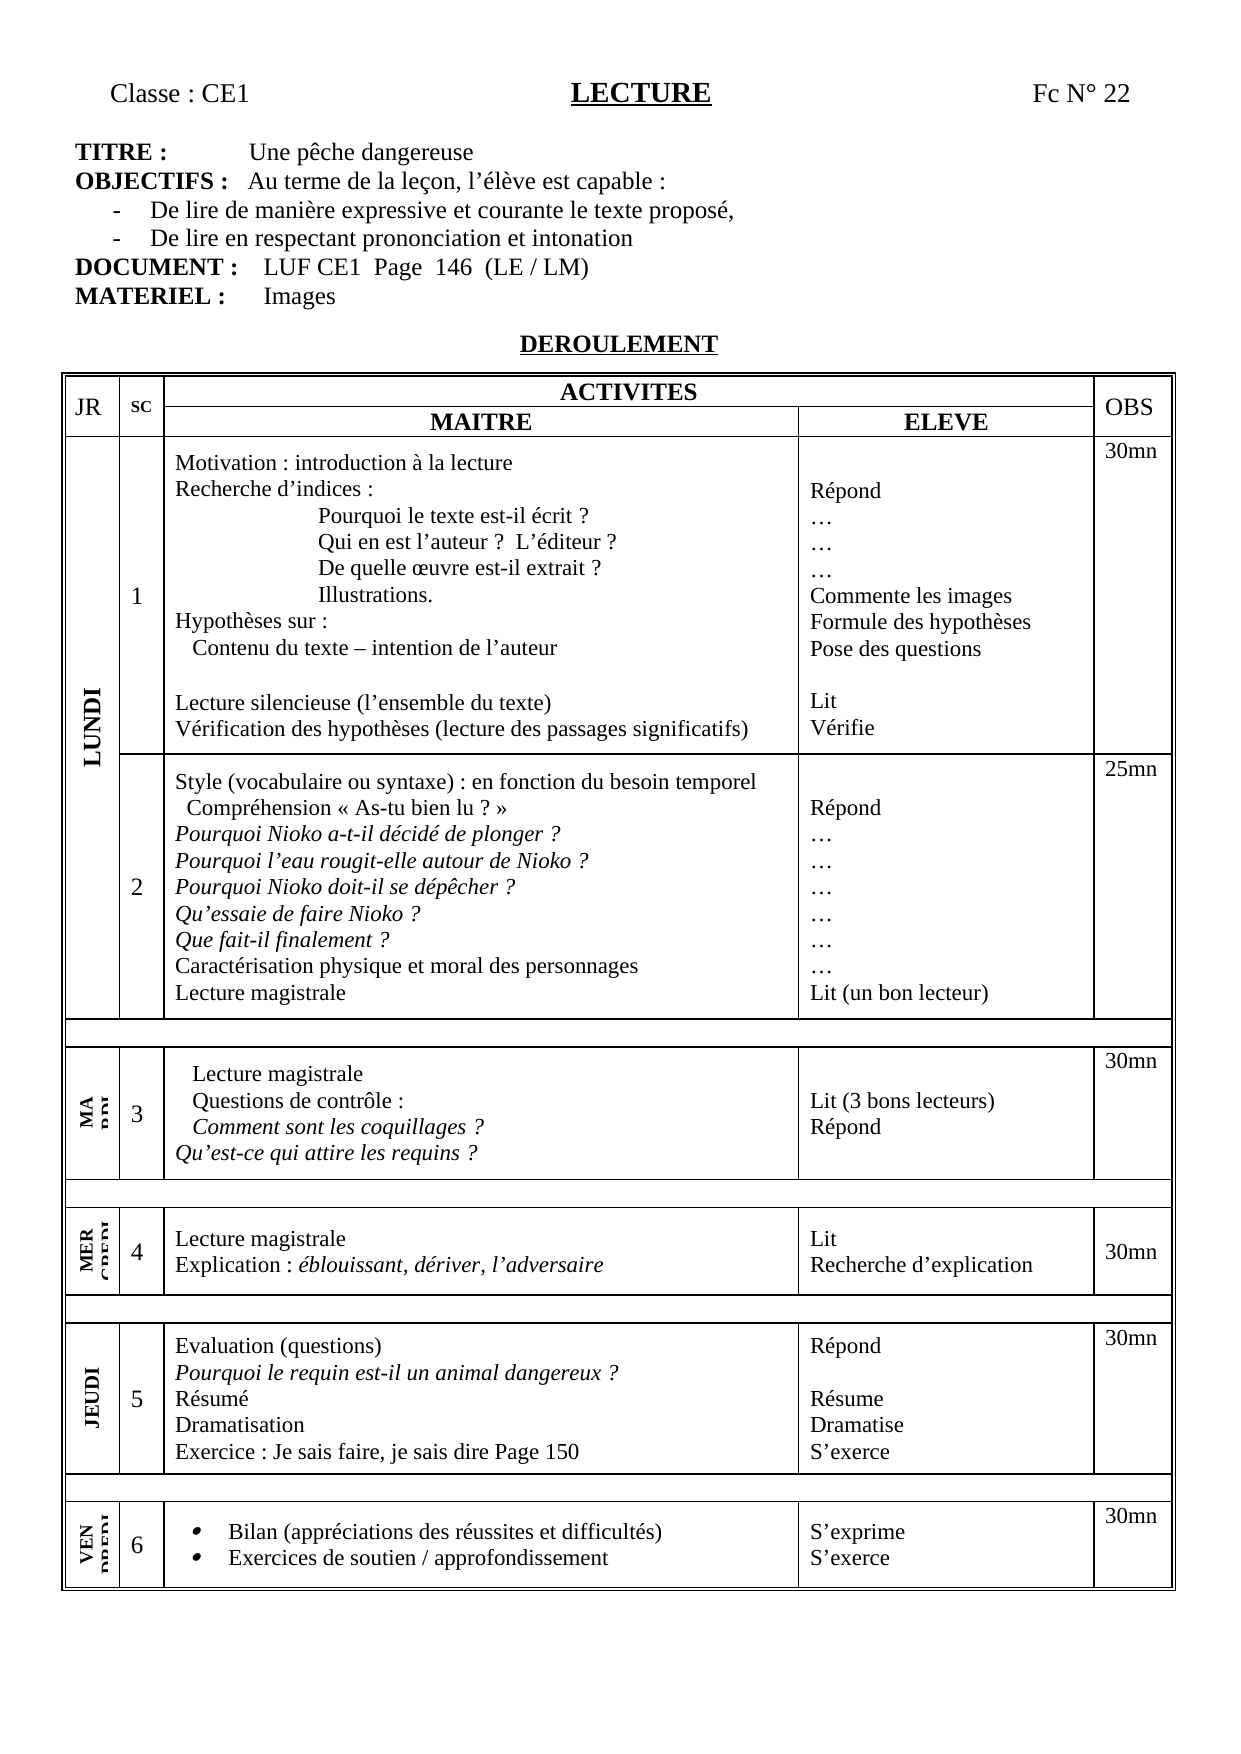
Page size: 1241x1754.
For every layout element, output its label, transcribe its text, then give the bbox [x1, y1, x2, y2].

list De lire de manière expressive et courante le texte proposé, [112, 195, 1165, 223]
table_cell Lecture magistrale Explication : éblouissant, dériver, l’adversaire [165, 1208, 798, 1294]
table_cell MER CREDI [66, 1208, 119, 1294]
table_cell 30mn [1095, 1048, 1171, 1179]
table_cell 30mn [1095, 1208, 1171, 1294]
table_cell VEN DREDI [66, 1502, 119, 1587]
table_cell Style (vocabulaire ou syntaxe) : en fonction du besoin temporel Compréhension « As-tu bien lu ? » Pourquoi Nioko a-t-il décidé de plonger ? Pourquoi l’eau rougit-elle autour de Nioko ? Pourquoi Nioko doit-il se dépêcher ? Qu’essaie de faire Nioko ? Que fait-il finalement ? Caractérisation physique et moral des personnages Lecture magistrale [165, 755, 798, 1018]
table_cell Répond … … … … … … Lit (un bon lecteur) [799, 755, 1093, 1018]
table_cell [66, 1296, 1171, 1322]
table_cell 6 [120, 1502, 163, 1587]
table_cell Répond … … … Commente les images Formule des hypothèses Pose des questions Lit Vérifie [799, 437, 1093, 753]
text DEROULEMENT [75, 329, 1165, 358]
table_cell 5 [120, 1324, 163, 1473]
table_cell 1 [120, 437, 163, 753]
table_cell ELEVE [799, 407, 1093, 436]
table_cell Répond Résume Dramatise S’exerce [799, 1324, 1093, 1473]
table_cell [66, 1020, 1171, 1046]
table_cell Lecture magistrale Questions de contrôle : Comment sont les coquillages ? Qu’est-ce qui attire les requins ? [165, 1048, 798, 1179]
table_cell Lit Recherche d’explication [799, 1208, 1093, 1294]
table_cell JEUDI [66, 1324, 119, 1473]
table_header SC [120, 377, 163, 436]
table_header OBS [1095, 377, 1171, 436]
table_cell MA RDI [66, 1048, 119, 1179]
table_cell Motivation : introduction à la lecture Recherche d’indices : Pourquoi le texte est-il écrit ? Qui en est l’auteur ? L’éditeur ? De quelle œuvre est-il extrait ? Illustrations. Hypothèses sur : Contenu du texte – intention de l’auteur Lecture silencieuse (l’ensemble du texte) Vérification des hypothèses (lecture des passages significatifs) [165, 437, 798, 753]
table_cell [66, 1475, 1171, 1501]
text DOCUMENT : LUF CE1 Page 146 (LE / LM) [75, 252, 1165, 281]
table_cell [66, 1180, 1171, 1207]
table_cell 30mn [1095, 1502, 1171, 1587]
table_cell 30mn [1095, 437, 1171, 753]
table_cell 25mn [1095, 755, 1171, 1018]
table_cell Lit (3 bons lecteurs) Répond [799, 1048, 1093, 1179]
text TITRE : Une pêche dangereuse [75, 137, 1165, 166]
table_cell 30mn [1095, 1324, 1171, 1473]
table_cell S’exprime S’exerce [799, 1502, 1093, 1587]
text Classe : CE1 LECTURE Fc N° 22 [75, 75, 1165, 108]
list De lire en respectant prononciation et intonation [112, 223, 1165, 252]
table_cell 3 [120, 1048, 163, 1179]
table_cell 2 [120, 755, 163, 1018]
text OBJECTIFS : Au terme de la leçon, l’élève est capable : [75, 166, 1165, 195]
table_header ACTIVITES [165, 377, 1093, 406]
table_header JR [66, 377, 119, 436]
table_cell LUNDI [66, 437, 119, 1018]
table_cell Bilan (appréciations des réussites et difficultés) Exercices de soutien / approfondissement [165, 1502, 798, 1587]
table_cell 4 [120, 1208, 163, 1294]
text MATERIEL : Images [75, 281, 1165, 310]
table_cell Evaluation (questions) Pourquoi le requin est-il un animal dangereux ? Résumé Dramatisation Exercice : Je sais faire, je sais dire Page 150 [165, 1324, 798, 1473]
table_cell MAITRE [165, 407, 798, 436]
